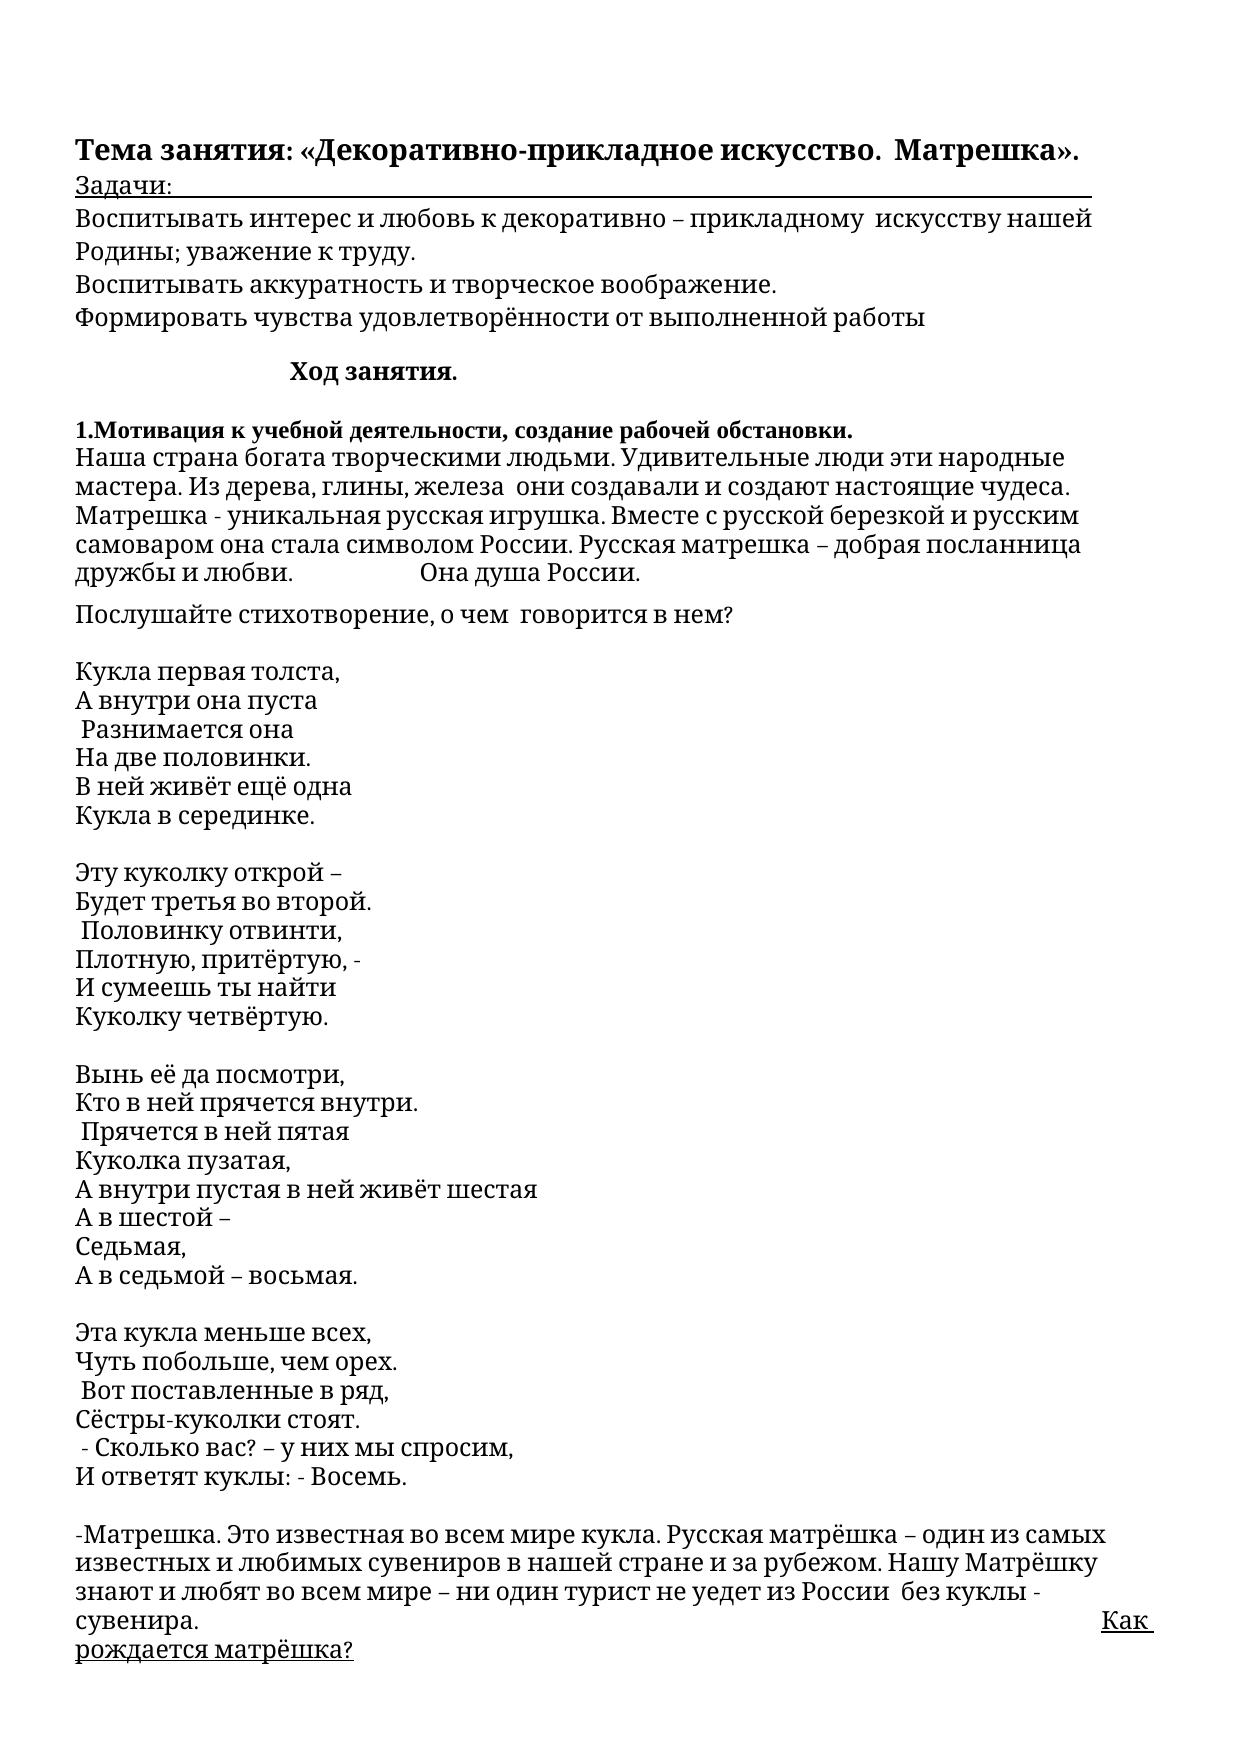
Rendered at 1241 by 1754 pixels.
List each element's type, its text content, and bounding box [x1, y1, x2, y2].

text Эту куколку открой – [75, 859, 1165, 888]
text В ней живёт ещё одна [75, 773, 1165, 802]
text Чуть побольше, чем орех. [75, 1348, 1165, 1377]
text Эта кукла меньше всех, [75, 1319, 1165, 1348]
text Послушайте стихотворение, о чем говорится в нем? Кукла первая толста, [75, 601, 1165, 687]
text А в шестой – [75, 1204, 1165, 1233]
text Разнимается она [75, 716, 1165, 744]
text Седьмая, [75, 1233, 1165, 1262]
text А в седьмой – восьмая. [75, 1262, 1165, 1291]
text На две половинки. [75, 744, 1165, 773]
text Будет третья во второй. [75, 888, 1165, 917]
text 1.Мотивация к учебной деятельности, создание рабочей обстановки. [75, 416, 1165, 444]
text Тема занятия: «Декоративно-прикладное искусство. Матрешка». Задачи: Воспитывать интерес и любовь к декоративно – прикладному искусству нашей Родины; уважение к труду. Воспитывать аккуратность и творческое воображение. Формировать чувства удовлетворённости от выполненной работы [75, 134, 1165, 333]
text Кто в ней прячется внутри. [75, 1089, 1165, 1118]
text Вот поставленные в ряд, [75, 1377, 1165, 1406]
text Прячется в ней пятая [75, 1118, 1165, 1147]
text - Сколько вас? – у них мы спросим, [75, 1434, 1165, 1463]
text Куколка пузатая, [75, 1147, 1165, 1176]
text И ответят куклы: - Восемь. [75, 1463, 1165, 1492]
text -Матрешка. Это известная во всем мире кукла. Русская матрёшка – один из самых известных и любимых сувениров в нашей стране и за рубежом. Нашу Матрёшку знают и любят во всем мире – ни один турист не уедет из России без куклы - сувенира. Как рождается матрёшка? [75, 1521, 1165, 1664]
text Вынь её да посмотри, [75, 1061, 1165, 1089]
text И сумеешь ты найти [75, 974, 1165, 1003]
text Ход занятия. [75, 358, 1165, 387]
text Наша страна богата творческими людьми. Удивительные люди эти народные мастера. Из дерева, глины, железа они создавали и создают настоящие чудеса. Матрешка - уникальная русская игрушка. Вместе с русской березкой и русским самоваром она стала символом России. Русская матрешка – добрая посланница дружбы и любви. Она душа России. [75, 444, 1165, 588]
text Куколку четвёртую. [75, 1003, 1165, 1032]
text Сёстры-куколки стоят. [75, 1406, 1165, 1434]
text Половинку отвинти, [75, 917, 1165, 946]
text А внутри пустая в ней живёт шестая [75, 1176, 1165, 1204]
text Кукла в серединке. [75, 802, 1165, 831]
text Плотную, притёртую, - [75, 946, 1165, 974]
text А внутри она пуста [75, 687, 1165, 716]
